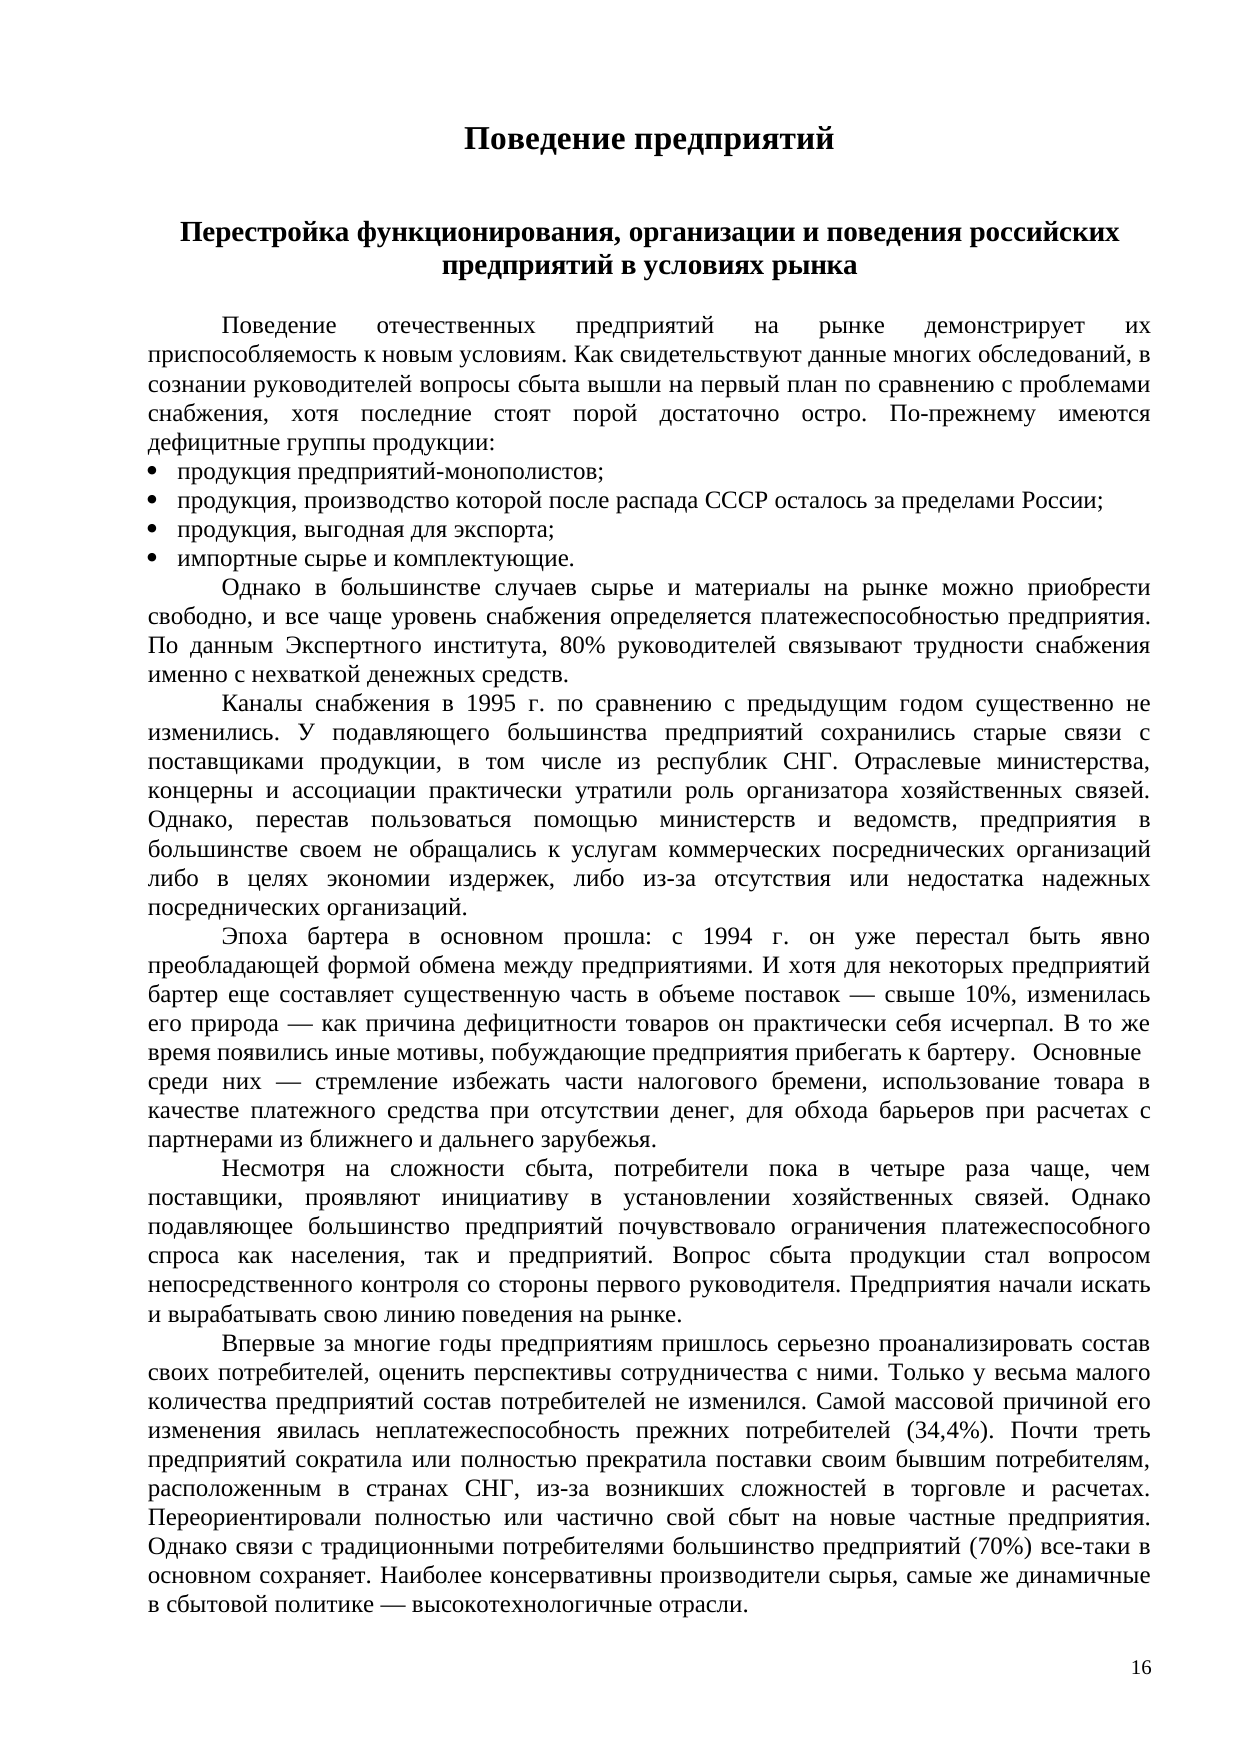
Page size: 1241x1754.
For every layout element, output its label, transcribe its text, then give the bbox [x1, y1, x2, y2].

list продукция, производство которой после распада СССР осталось за пределами России; [148, 485, 1152, 514]
text Однако в большинстве случаев сырье и материалы на рынке можно приобрести свободно, и все чаще уровень снабжения определяется платежеспособностью предприятия. По данным Экспертного института, 80% руководителей связывают трудности снабжения именно с нехваткой денежных средств. [148, 572, 1152, 688]
text Эпоха бартера в основном прошла: с 1994 г. он уже перестал быть явно преобладающей формой обмена между предприятиями. И хотя для некоторых предприятий бартер еще составляет существенную часть в объеме поставок — свыше 10%, изменилась его природа — как причина дефицитности товаров он практически себя исчерпал. В то же время появились иные мотивы, побуждающие предприятия прибегать к бартеру. Основные среди них — стремление избежать части налогового бремени, использование товара в качестве платежного средства при отсутствии денег, для обхода барьеров при расчетах с партнерами из ближнего и дальнего зарубежья. [148, 921, 1152, 1153]
text Каналы снабжения в 1995 г. по сравнению с предыдущим годом существенно не изменились. У подавляющего большинства предприятий сохранились старые связи с поставщиками продукции, в том числе из республик СНГ. Отраслевые министерства, концерны и ассоциации практически утратили роль организатора хозяйственных связей. Однако, перестав пользоваться помощью министерств и ведомств, предприятия в большинстве своем не обращались к услугам коммерческих посреднических организаций либо в целях экономии издержек, либо из-за отсутствия или недостатка надежных посреднических организаций. [148, 688, 1152, 921]
list продукция предприятий-монополистов; [148, 456, 1152, 485]
text Несмотря на сложности сбыта, потребители пока в четыре раза чаще, чем поставщики, проявляют инициативу в установлении хозяйственных связей. Однако подавляющее большинство предприятий почувствовало ограничения платежеспособного спроса как населения, так и предприятий. Вопрос сбыта продукции стал вопросом непосредственного контроля со стороны первого руководителя. Предприятия начали искать и вырабатывать свою линию поведения на рынке. [148, 1153, 1152, 1327]
text Поведение предприятий [148, 118, 1152, 156]
list импортные сырье и комплектующие. [148, 543, 1152, 572]
list продукция, выгодная для экспорта; [148, 514, 1152, 543]
text Впервые за многие годы предприятиям пришлось серьезно проанализировать состав своих потребителей, оценить перспективы сотрудничества с ними. Только у весьма малого количества предприятий состав потребителей не изменился. Самой массовой причиной его изменения явилась неплатежеспособность прежних потребителей (34,4%). Почти треть предприятий сократила или полностью прекратила поставки своим бывшим потребителям, расположенным в странах СНГ, из-за возникших сложностей в торговле и расчетах. Переориентировали полностью или частично свой сбыт на новые частные предприятия. Однако связи с традиционными потребителями большинство предприятий (70%) все-таки в основном сохраняет. Наиболее консервативны производители сырья, самые же динамичные в сбытовой политике — высокотехнологичные отрасли. [148, 1327, 1152, 1618]
text Поведение отечественных предприятий на рынке демонстрирует их приспособляемость к новым условиям. Как свидетельствуют данные многих обследований, в сознании руководителей вопросы сбыта вышли на первый план по сравнению с проблемами снабжения, хотя последние стоят порой достаточно остро. По-прежнему имеются дефицитные группы продукции: [148, 310, 1152, 456]
text Перестройка функционирования, организации и поведения российских предприятий в условиях рынка [148, 214, 1152, 281]
